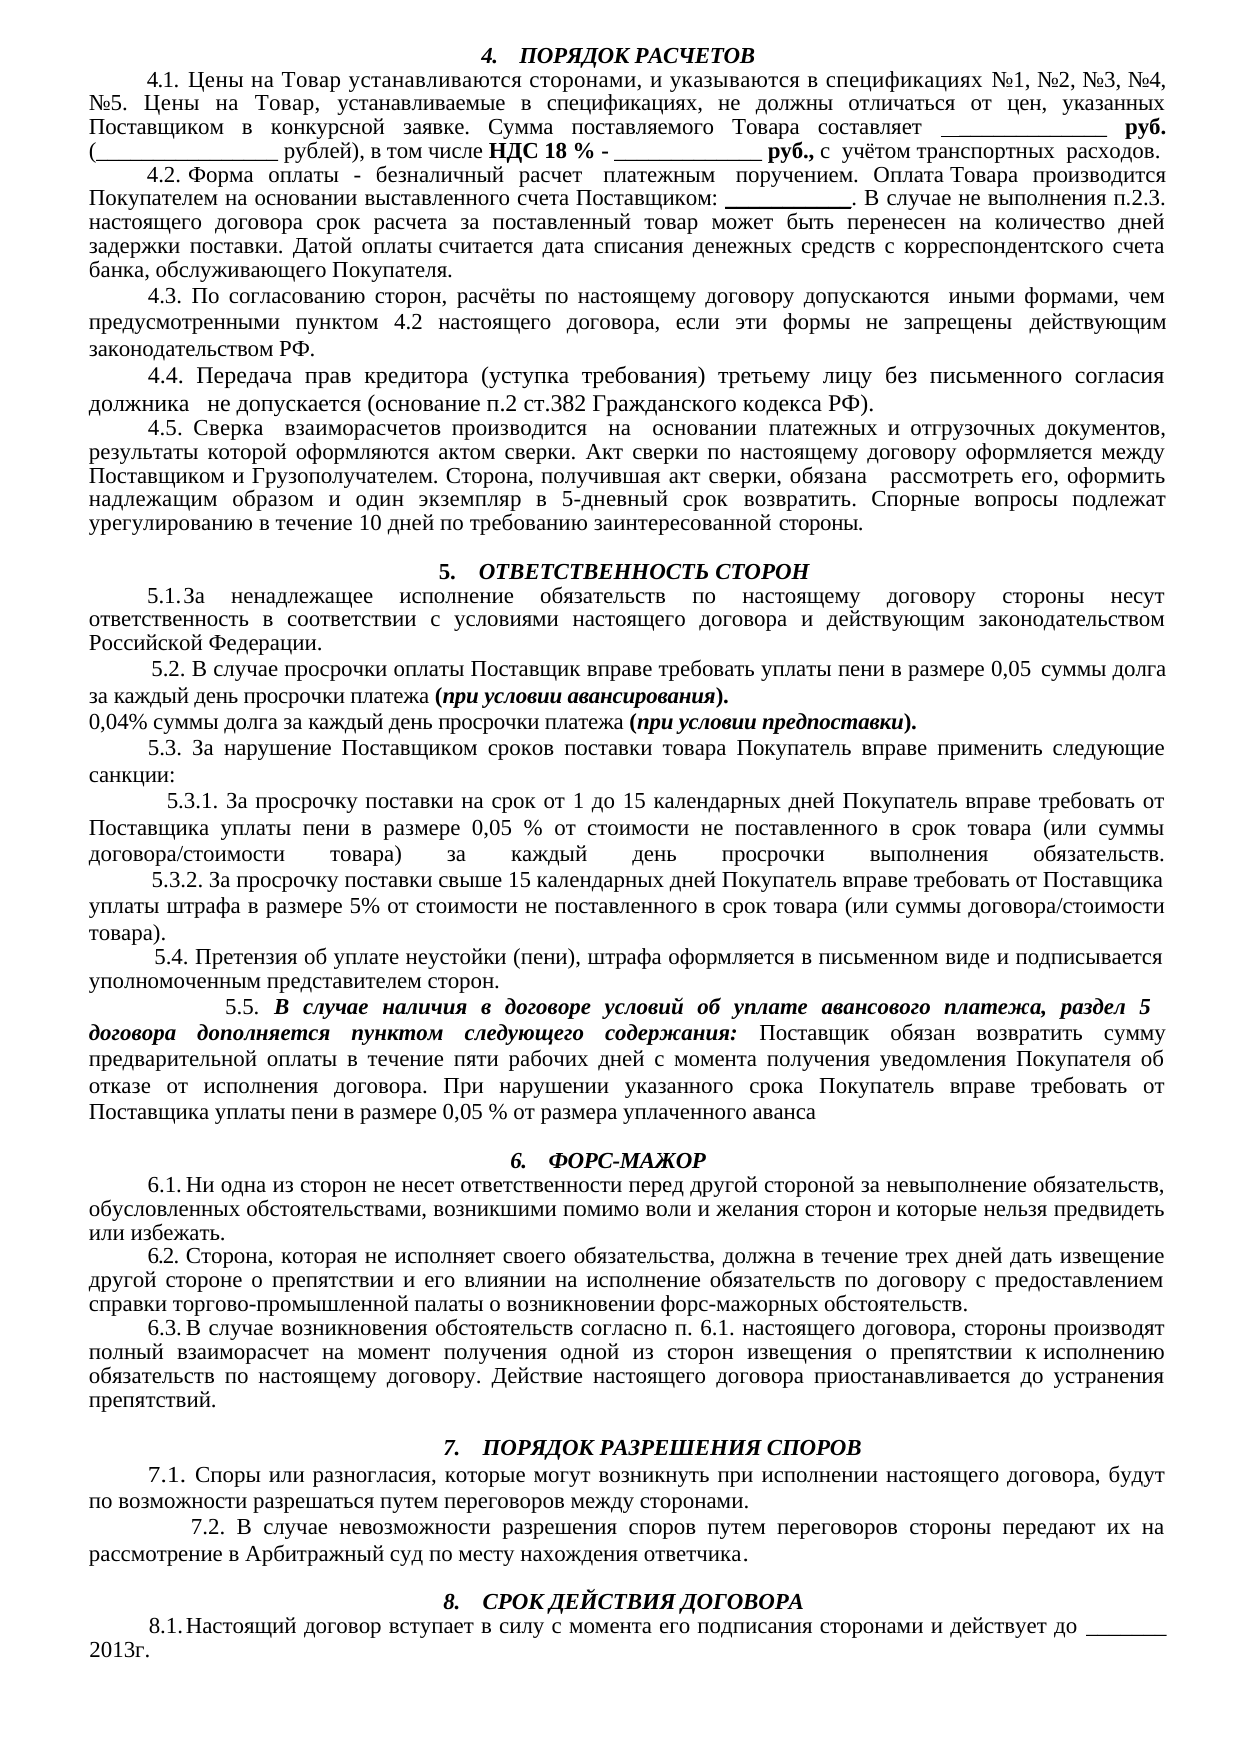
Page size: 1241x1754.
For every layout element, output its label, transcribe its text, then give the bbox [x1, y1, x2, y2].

text 6. ФОРС-МАЖОР [510, 1149, 1166, 1173]
text 5. ОТВЕТСТВЕННОСТЬ СТОРОН [438, 560, 1166, 584]
text 5.3. За нарушение Поставщиком сроков поставки товара Покупатель вправе применить следующие санкции: 5.3.1. За просрочку поставки на срок от 1 до 15 календарных дней Покупатель вправе требовать от Поставщика уплаты пени в размере 0,05 % от стоимости не поставленного в срок товара (или суммы договора/стоимости товара) за каждый день просрочки выполнения обязательств. 5.3.2. За просрочку поставки свыше 15 календарных дней Покупатель вправе требовать от Поставщика уплаты штрафа в размере 5% от стоимости не поставленного в срок товара (или суммы договора/стоимости товара). [89, 734, 1166, 945]
text 7.2. В случае невозможности разрешения споров путем переговоров стороны передают их на рассмотрение в Арбитражный суд по месту нахождения ответчика. [89, 1513, 1166, 1566]
list За ненадлежащее исполнение обязательств по настоящему договору стороны несут ответственность в соответствии с условиями настоящего договора и действующим законодательством Российской Федерации. [89, 584, 1166, 655]
text 7.1. Споры или разногласия, которые могут возникнуть при исполнении настоящего договора, будут по возможности разрешаться путем переговоров между сторонами. [89, 1461, 1166, 1513]
text 5.2. В случае просрочки оплаты Поставщик вправе требовать уплаты пени в размере 0,05 суммы долга за каждый день просрочки платежа (при условии авансирования). [89, 655, 1166, 708]
list Ни одна из сторон не несет ответственности перед другой стороной за невыполнение обязательств, обусловленных обстоятельствами, возникшими помимо воли и желания сторон и которые нельзя предвидеть или избежать. [89, 1173, 1166, 1245]
list Настоящий договор вступает в силу с момента его подписания сторонами и действует до _______ 2013г. [89, 1614, 1166, 1662]
list Цены на Товар устанавливаются сторонами, и указываются в спецификациях №1, №2, №3, №4, №5. Цены на Товар, устанавливаемые в спецификациях, не должны отличаться от цен, указанных Поставщиком в конкурсной заявке. Сумма поставляемого Товара составляет _____________ руб. (________________ рублей), в том числе НДС 18 % - _____________ руб., с учётом транспортных расходов. [89, 68, 1166, 163]
list Форма оплаты - безналичный расчет платежным поручением. Оплата Товара производится Покупателем на основании выставленного счета Поставщиком: ___________. В случае не выполнения п.2.3. настоящего договора срок расчета за поставленный товар может быть перенесен на количество дней задержки поставки. Датой оплаты считается дата списания денежных средств с корреспондентского счета банка, обслуживающего Покупателя. [89, 163, 1166, 282]
text 4.4. Передача прав кредитора (уступка требования) третьему лицу без письменного согласия должника не допускается (основание п.2 ст.382 Гражданского кодекса РФ). [89, 361, 1166, 416]
text 5.5. В случае наличия в договоре условий об уплате авансового платежа, раздел 5 договора дополняется пунктом следующего содержания: Поставщик обязан возвратить сумму предварительной оплаты в течение пяти рабочих дней с момента получения уведомления Покупателя об отказе от исполнения договора. При нарушении указанного срока Покупатель вправе требовать от Поставщика уплаты пени в размере 0,05 % от размера уплаченного аванса [89, 993, 1166, 1124]
list Сторона, которая не исполняет своего обязательства, должна в течение трех дней дать извещение другой стороне о препятствии и его влиянии на исполнение обязательств по договору с предоставлением справки торгово-промышленной палаты о возникновении форс-мажорных обстоятельств. [89, 1245, 1166, 1317]
text 5.4. Претензия об уплате неустойки (пени), штрафа оформляется в письменном виде и подписывается уполномоченным представителем сторон. [89, 945, 1166, 993]
text 7. ПОРЯДОК РАЗРЕШЕНИЯ СПОРОВ [443, 1437, 1166, 1461]
text 4.3. По согласованию сторон, расчёты по настоящему договору допускаются иными формами, чем предусмотренными пунктом 4.2 настоящего договора, если эти формы не запрещены действующим законодательством РФ. [89, 282, 1166, 361]
list В случае возникновения обстоятельств согласно п. 6.1. настоящего договора, стороны производят полный взаиморасчет на момент получения одной из сторон извещения о препятствии к исполнению обязательств по настоящему договору. Действие настоящего договора приостанавливается до устранения препятствий. [89, 1317, 1166, 1412]
text 8. СРОК ДЕЙСТВИЯ ДОГОВОРА [443, 1590, 1166, 1614]
text 4. ПОРЯДОК РАСЧЕТОВ [481, 44, 1166, 68]
text 4.5. Сверка взаиморасчетов производится на основании платежных и отгрузочных документов, результаты которой оформляются актом сверки. Акт сверки по настоящему договору оформляется между Поставщиком и Грузополучателем. Сторона, получившая акт сверки, обязана рассмотреть его, оформить надлежащим образом и один экземпляр в 5-дневный срок возвратить. Спорные вопросы подлежат урегулированию в течение 10 дней по требованию заинтересованной стороны. [89, 417, 1166, 535]
text 0,04% суммы долга за каждый день просрочки платежа (при условии предпоставки). [89, 708, 1166, 734]
